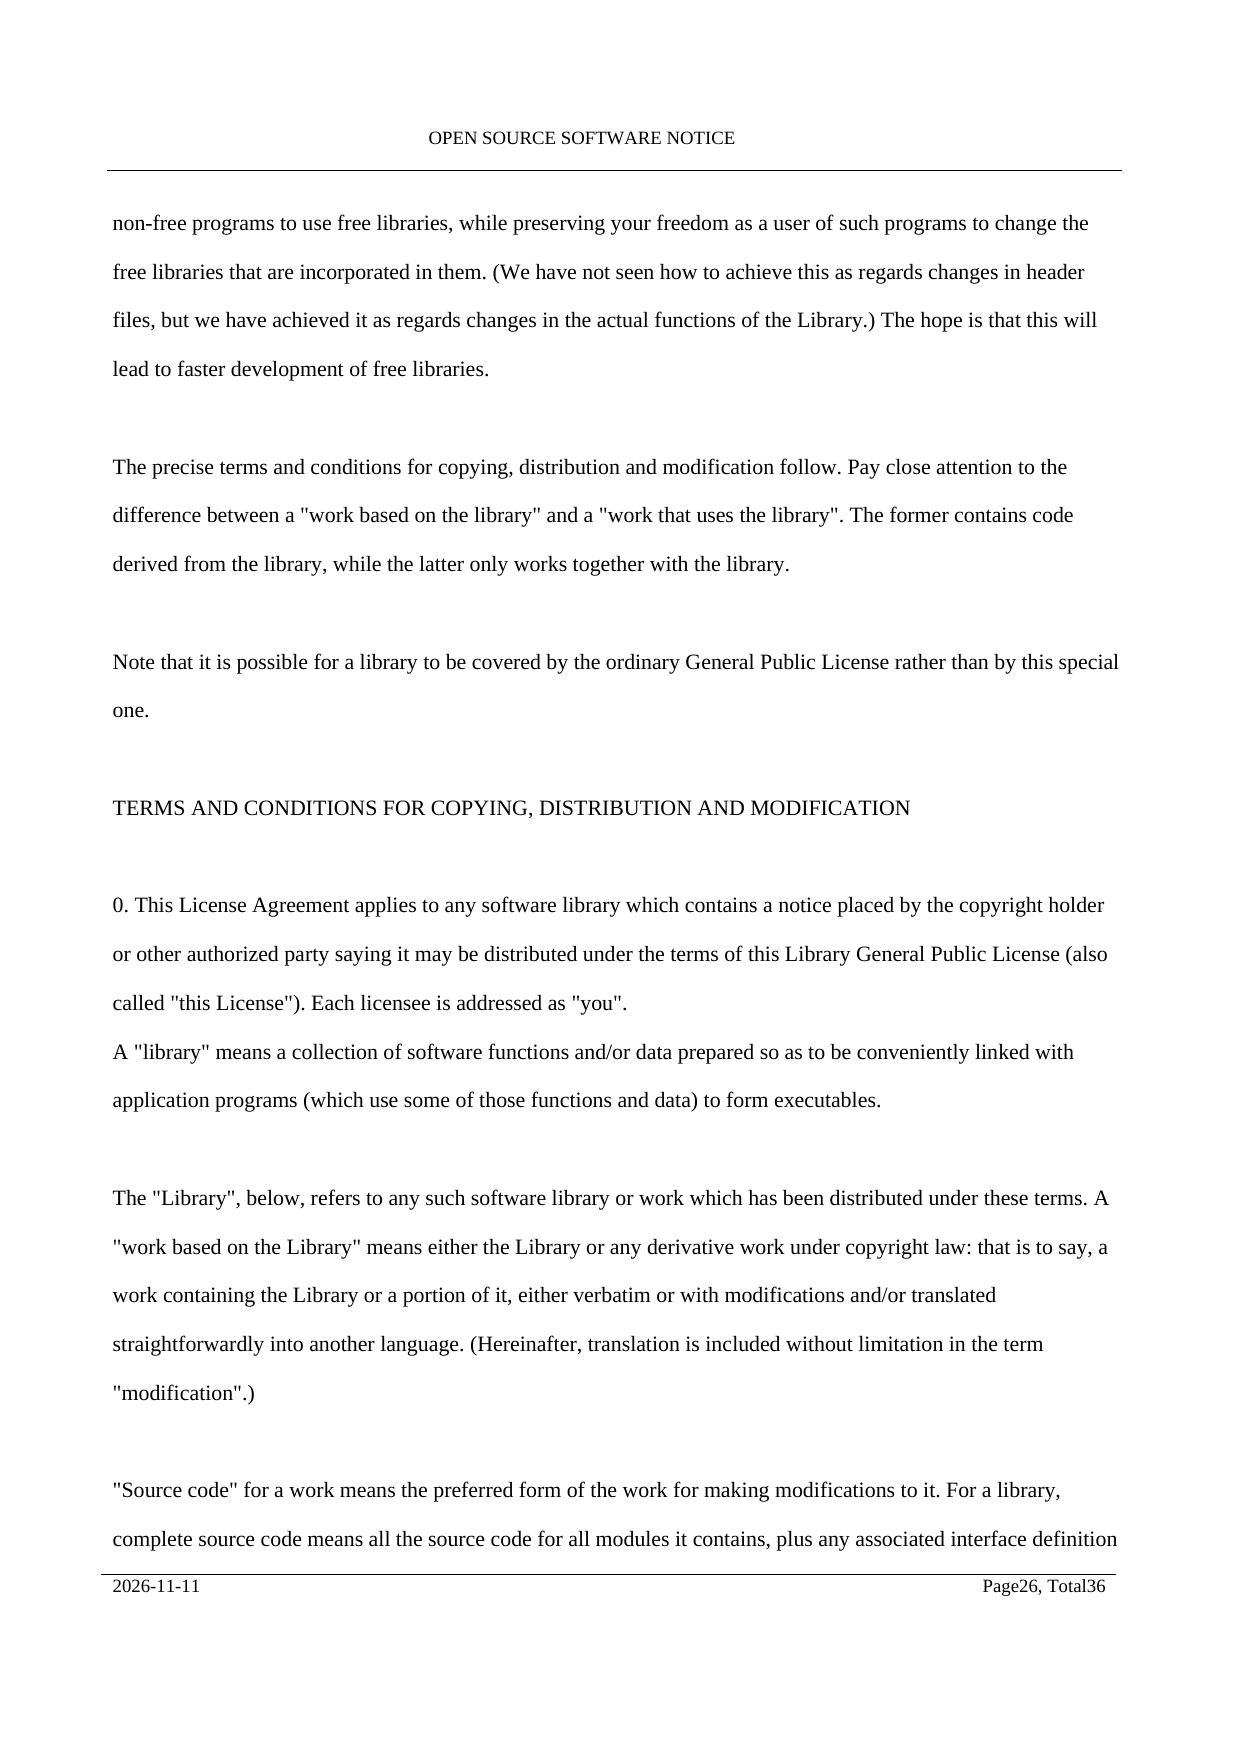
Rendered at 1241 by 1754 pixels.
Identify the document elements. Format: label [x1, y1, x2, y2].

text [112, 206, 1128, 1555]
